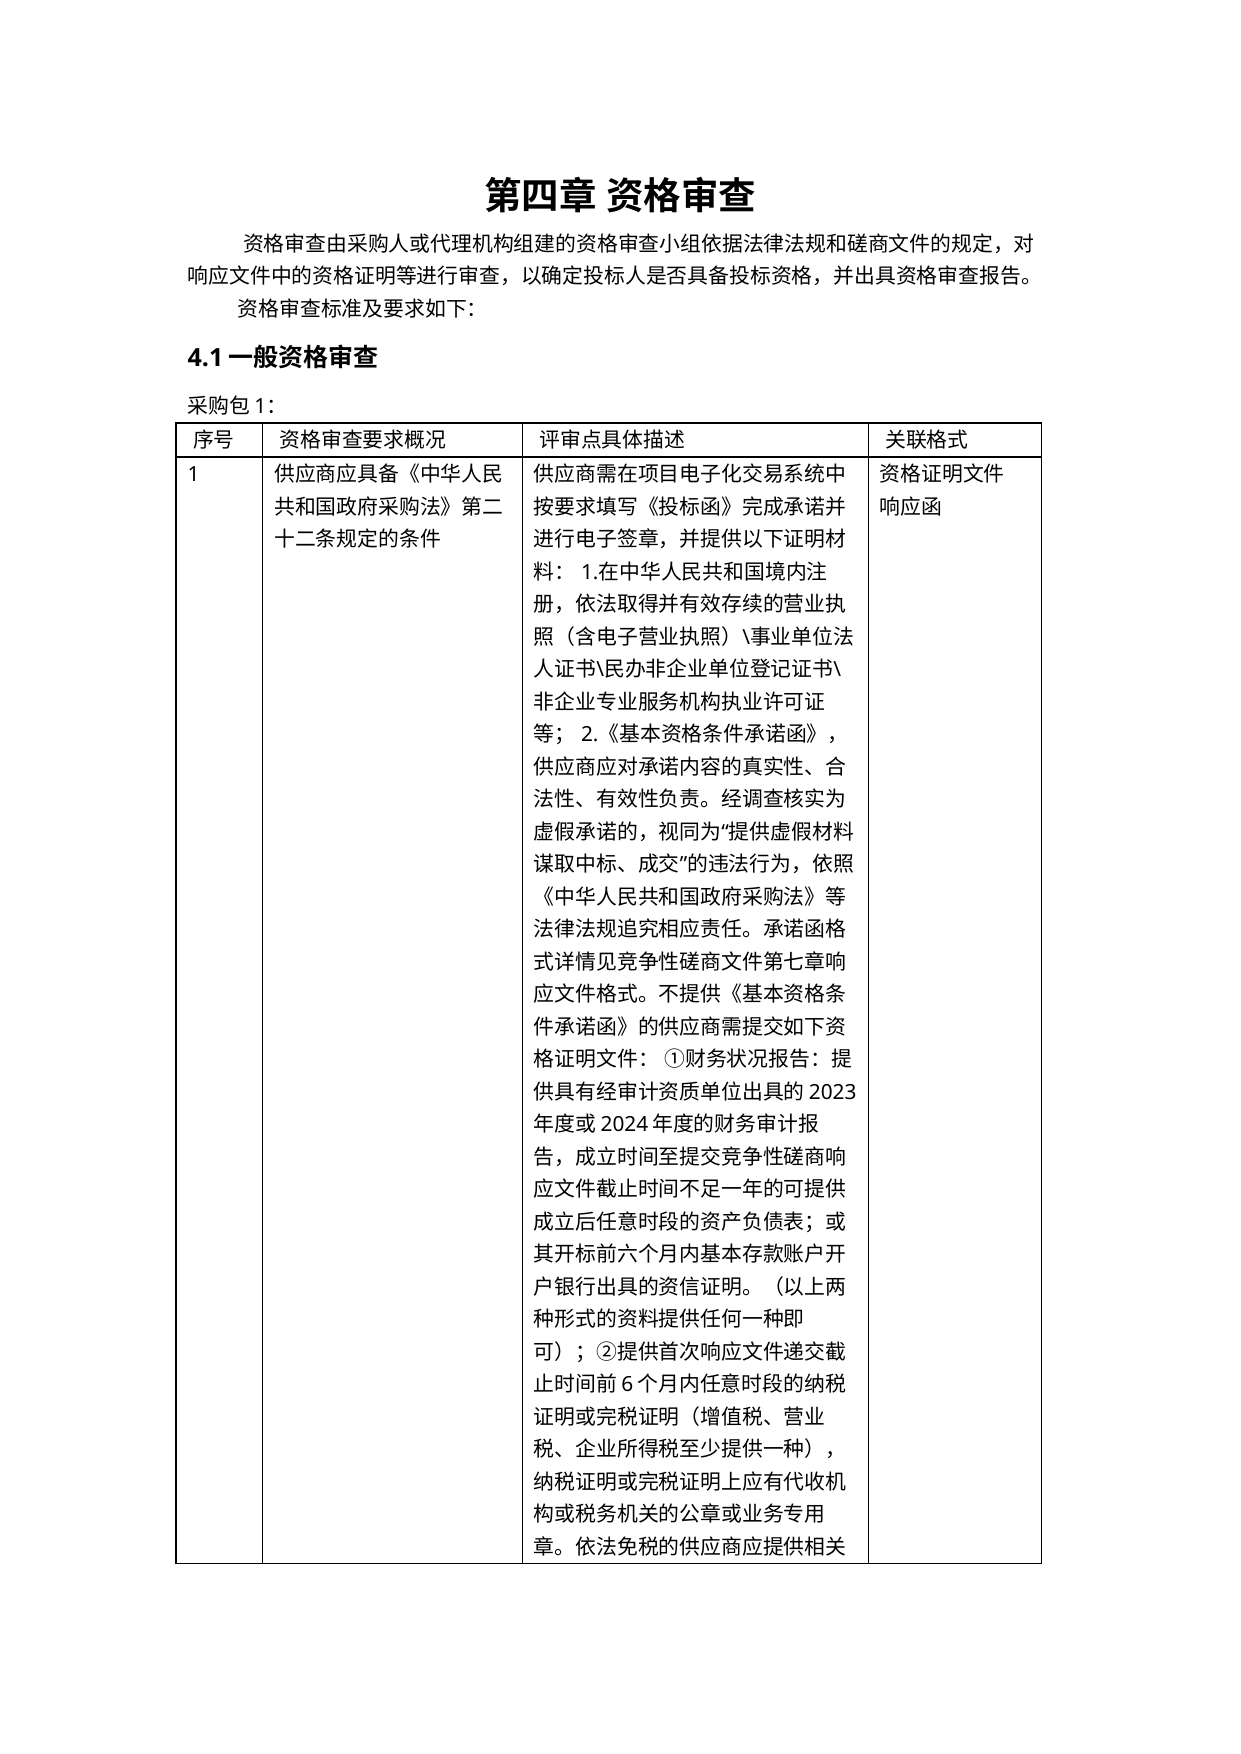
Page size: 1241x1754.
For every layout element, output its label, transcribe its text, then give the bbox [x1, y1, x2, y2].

table_header 资格审查要求概况 [263, 424, 522, 456]
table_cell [263, 458, 522, 1563]
text 采购包1： [187, 389, 1053, 422]
text 资格审查由采购人或代理机构组建的资格审查小组依据法律法规和磋商文件的规定，对响应文件中的资格证明等进行审查，以确定投标人是否具备投标资格，并出具资格审查报告。 [187, 227, 1053, 292]
table_cell 1 [177, 458, 262, 1563]
text 4.1一般资格审查 [187, 324, 1053, 389]
table_cell 资格证明文件 响应函 [869, 458, 1041, 1563]
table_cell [523, 458, 868, 1563]
table_header 评审点具体描述 [523, 424, 868, 456]
table_header 序号 [177, 424, 262, 456]
text 资格审查标准及要求如下： [187, 292, 1053, 324]
table_header 关联格式 [869, 424, 1041, 456]
text 第四章 资格审查 [187, 162, 1053, 227]
